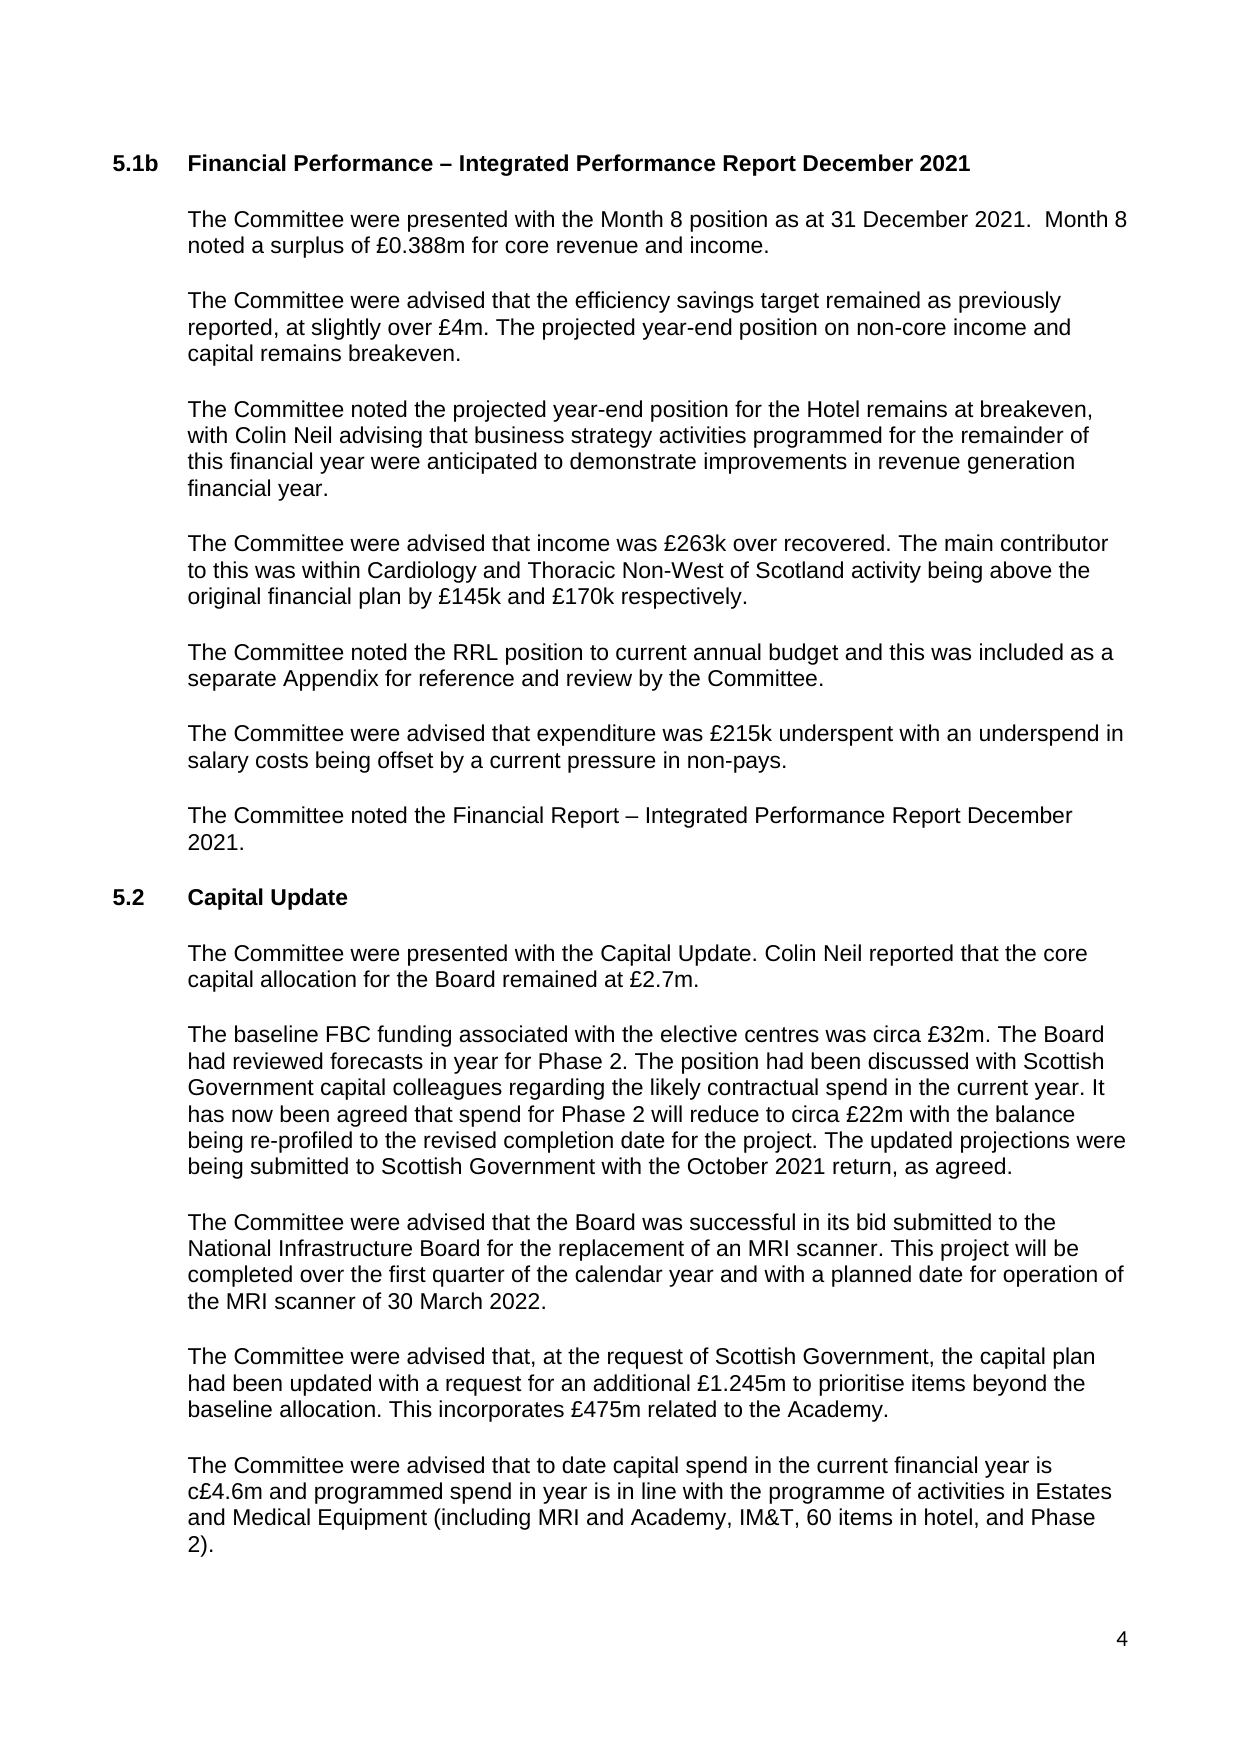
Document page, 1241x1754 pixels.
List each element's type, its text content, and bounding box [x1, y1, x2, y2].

text The Committee were presented with the Month 8 position as at 31 December 2021. Month 8 noted a surplus of £0.388m for core revenue and income. [187, 206, 1128, 258]
text The Committee were presented with the Capital Update. Colin Neil reported that the core capital allocation for the Board remained at £2.7m. [187, 939, 1128, 992]
text The Committee were advised that income was £263k over recovered. The main contributor to this was within Cardiology and Thoracic Non-West of Scotland activity being above the original financial plan by £145k and £170k respectively. [187, 530, 1128, 609]
text The Committee were advised that the Board was successful in its bid submitted to the National Infrastructure Board for the replacement of an MRI scanner. This project will be completed over the first quarter of the calendar year and with a planned date for operation of the MRI scanner of 30 March 2022. [187, 1209, 1128, 1314]
text The Committee were advised that expenditure was £215k underspent with an underspend in salary costs being offset by a current pressure in non-pays. [187, 720, 1128, 773]
text The Committee were advised that, at the request of Scottish Government, the capital plan had been updated with a request for an additional £1.245m to prioritise items beyond the baseline allocation. This incorporates £475m related to the Academy. [187, 1343, 1128, 1422]
text The baseline FBC funding associated with the elective centres was circa £32m. The Board had reviewed forecasts in year for Phase 2. The position had been discussed with Scottish Government capital colleagues regarding the likely contractual spend in the current year. It has now been agreed that spend for Phase 2 will reduce to circa £22m with the balance being re-profiled to the revised completion date for the project. The updated projections were being submitted to Scottish Government with the October 2021 return, as agreed. [187, 1021, 1128, 1179]
text The Committee noted the Financial Report – Integrated Performance Report December 2021. [187, 802, 1128, 855]
text The Committee were advised that to date capital spend in the current financial year is c£4.6m and programmed spend in year is in line with the programme of activities in Estates and Medical Equipment (including MRI and Academy, IM&T, 60 items in hotel, and Phase 2). [187, 1452, 1128, 1557]
text 5.1b Financial Performance – Integrated Performance Report December 2021 [112, 150, 1128, 176]
text The Committee noted the RRL position to current annual budget and this was included as a separate Appendix for reference and review by the Committee. [187, 638, 1128, 691]
text The Committee noted the projected year-end position for the Hotel remains at breakeven, with Colin Neil advising that business strategy activities programmed for the remainder of this financial year were anticipated to demonstrate improvements in revenue generation financial year. [187, 396, 1128, 501]
text The Committee were advised that the efficiency savings target remained as previously reported, at slightly over £4m. The projected year-end position on non-core income and capital remains breakeven. [187, 287, 1128, 366]
text 5.2 Capital Update [112, 884, 1128, 910]
